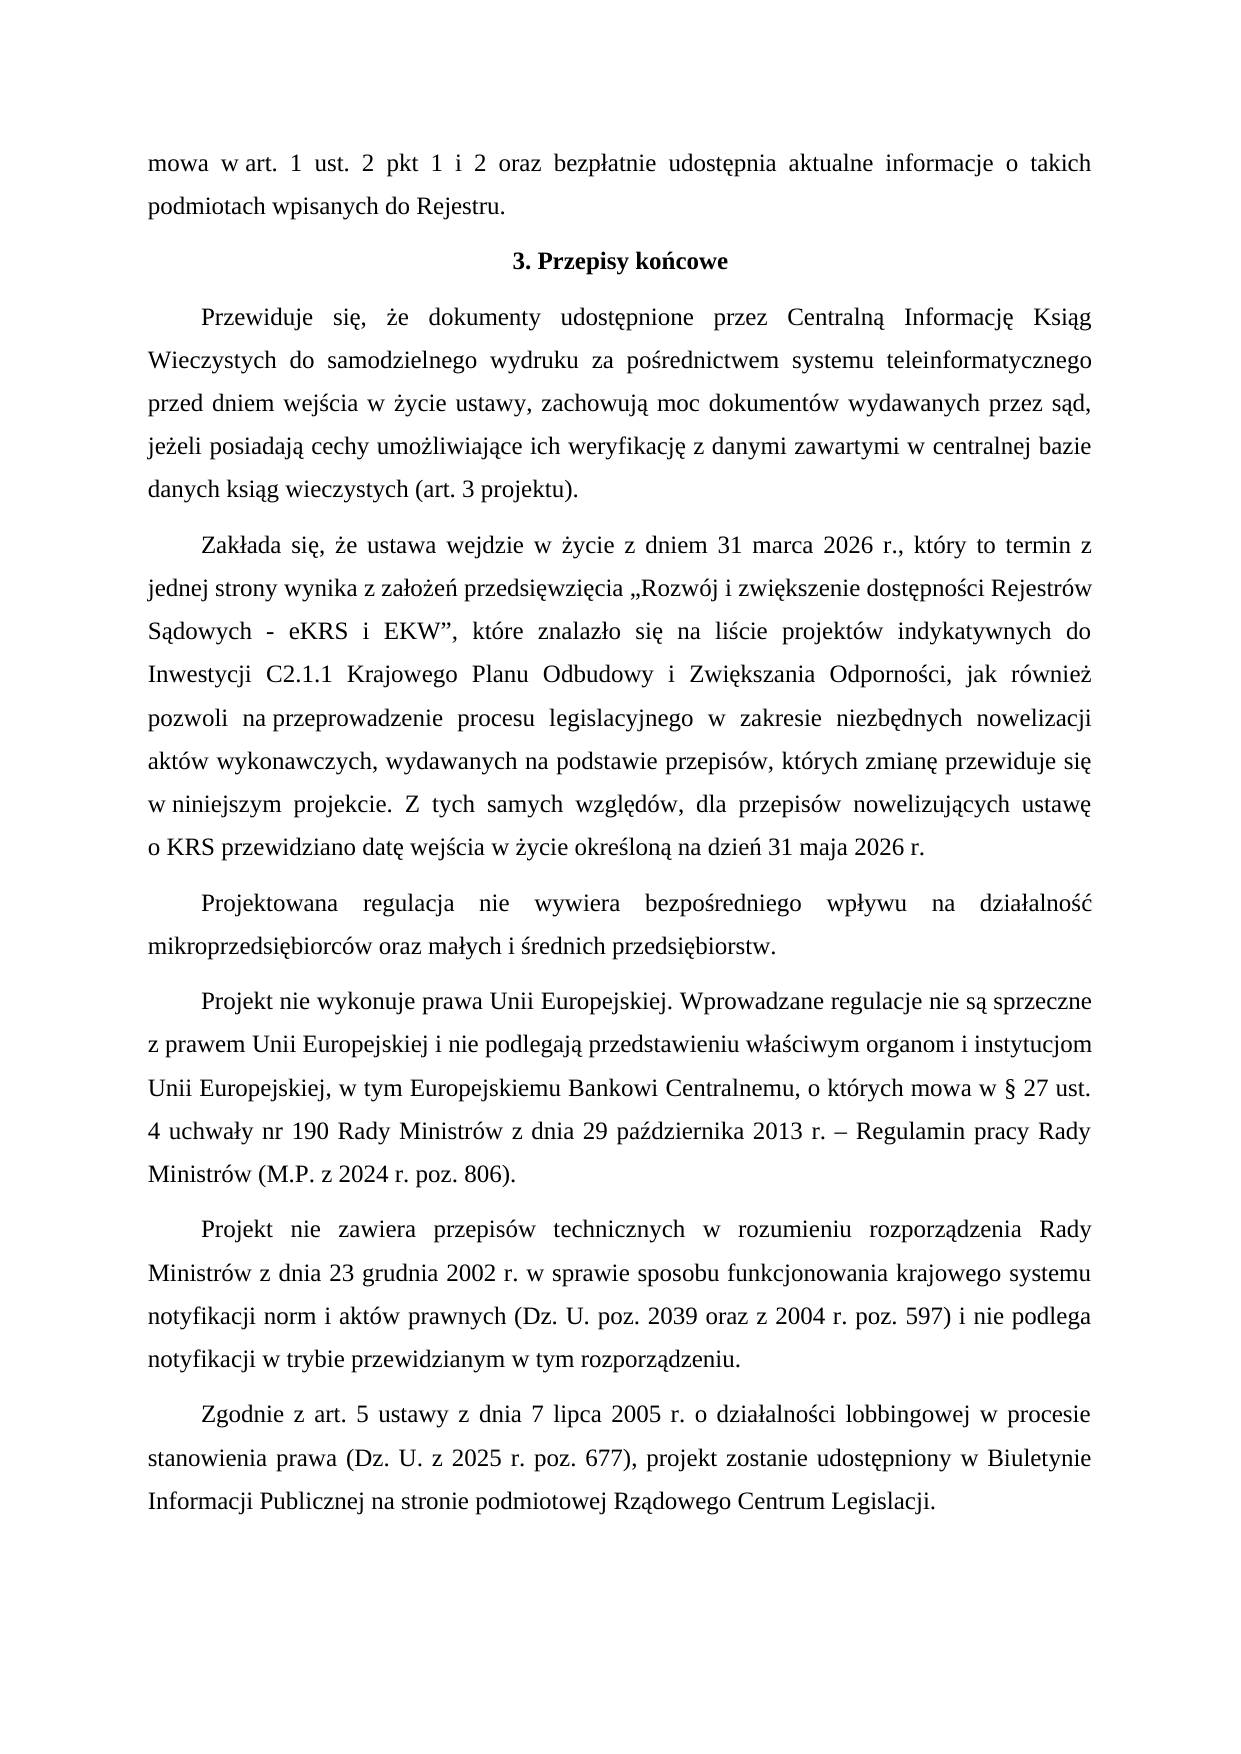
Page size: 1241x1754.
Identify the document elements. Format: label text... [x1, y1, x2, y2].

text Projektowana regulacja nie wywiera bezpośredniego wpływu na działalność mikroprzedsiębiorców oraz małych i średnich przedsiębiorstw. [148, 888, 1093, 959]
text Projekt nie wykonuje prawa Unii Europejskiej. Wprowadzane regulacje nie są sprzeczne z prawem Unii Europejskiej i nie podlegają przedstawieniu właściwym organom i instytucjom Unii Europejskiej, w tym Europejskiemu Bankowi Centralnemu, o których mowa w § 27 ust. 4 uchwały nr 190 Rady Ministrów z dnia 29 października 2013 r. – Regulamin pracy Rady Ministrów (M.P. z 2024 r. poz. 806). [148, 986, 1093, 1188]
text Przewiduje się, że dokumenty udostępnione przez Centralną Informację Ksiąg Wieczystych do samodzielnego wydruku za pośrednictwem systemu teleinformatycznego przed dniem wejścia w życie ustawy, zachowują moc dokumentów wydawanych przez sąd, jeżeli posiadają cechy umożliwiające ich weryfikację z danymi zawartymi w centralnej bazie danych ksiąg wieczystych (art. 3 projektu). [148, 302, 1093, 503]
text Zgodnie z art. 5 ustawy z dnia 7 lipca 2005 r. o działalności lobbingowej w procesie stanowienia prawa (Dz. U. z 2025 r. poz. 677), projekt zostanie udostępniony w Biuletynie Informacji Publicznej na stronie podmiotowej Rządowego Centrum Legislacji. [148, 1399, 1093, 1514]
text Projekt nie zawiera przepisów technicznych w rozumieniu rozporządzenia Rady Ministrów z dnia 23 grudnia 2002 r. w sprawie sposobu funkcjonowania krajowego systemu notyfikacji norm i aktów prawnych (Dz. U. poz. 2039 oraz z 2004 r. poz. 597) i nie podlega notyfikacji w trybie przewidzianym w tym rozporządzeniu. [148, 1214, 1093, 1373]
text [148, 148, 1093, 219]
text Zakłada się, że ustawa wejdzie w życie z dniem 31 marca 2026 r., który to termin z jednej strony wynika z założeń przedsięwzięcia „Rozwój i zwiększenie dostępności Rejestrów Sądowych - eKRS i EKW”, które znalazło się na liście projektów indykatywnych do Inwestycji C2.1.1 Krajowego Planu Odbudowy i Zwiększania Odporności, jak również pozwoli na przeprowadzenie procesu legislacyjnego w zakresie niezbędnych nowelizacji aktów wykonawczych, wydawanych na podstawie przepisów, których zmianę przewiduje się w niniejszym projekcie. Z tych samych względów, dla przepisów nowelizujących ustawę o KRS przewidziano datę wejścia w życie określoną na dzień 31 maja 2026 r. [148, 530, 1093, 861]
text 3. Przepisy końcowe [148, 246, 1093, 275]
